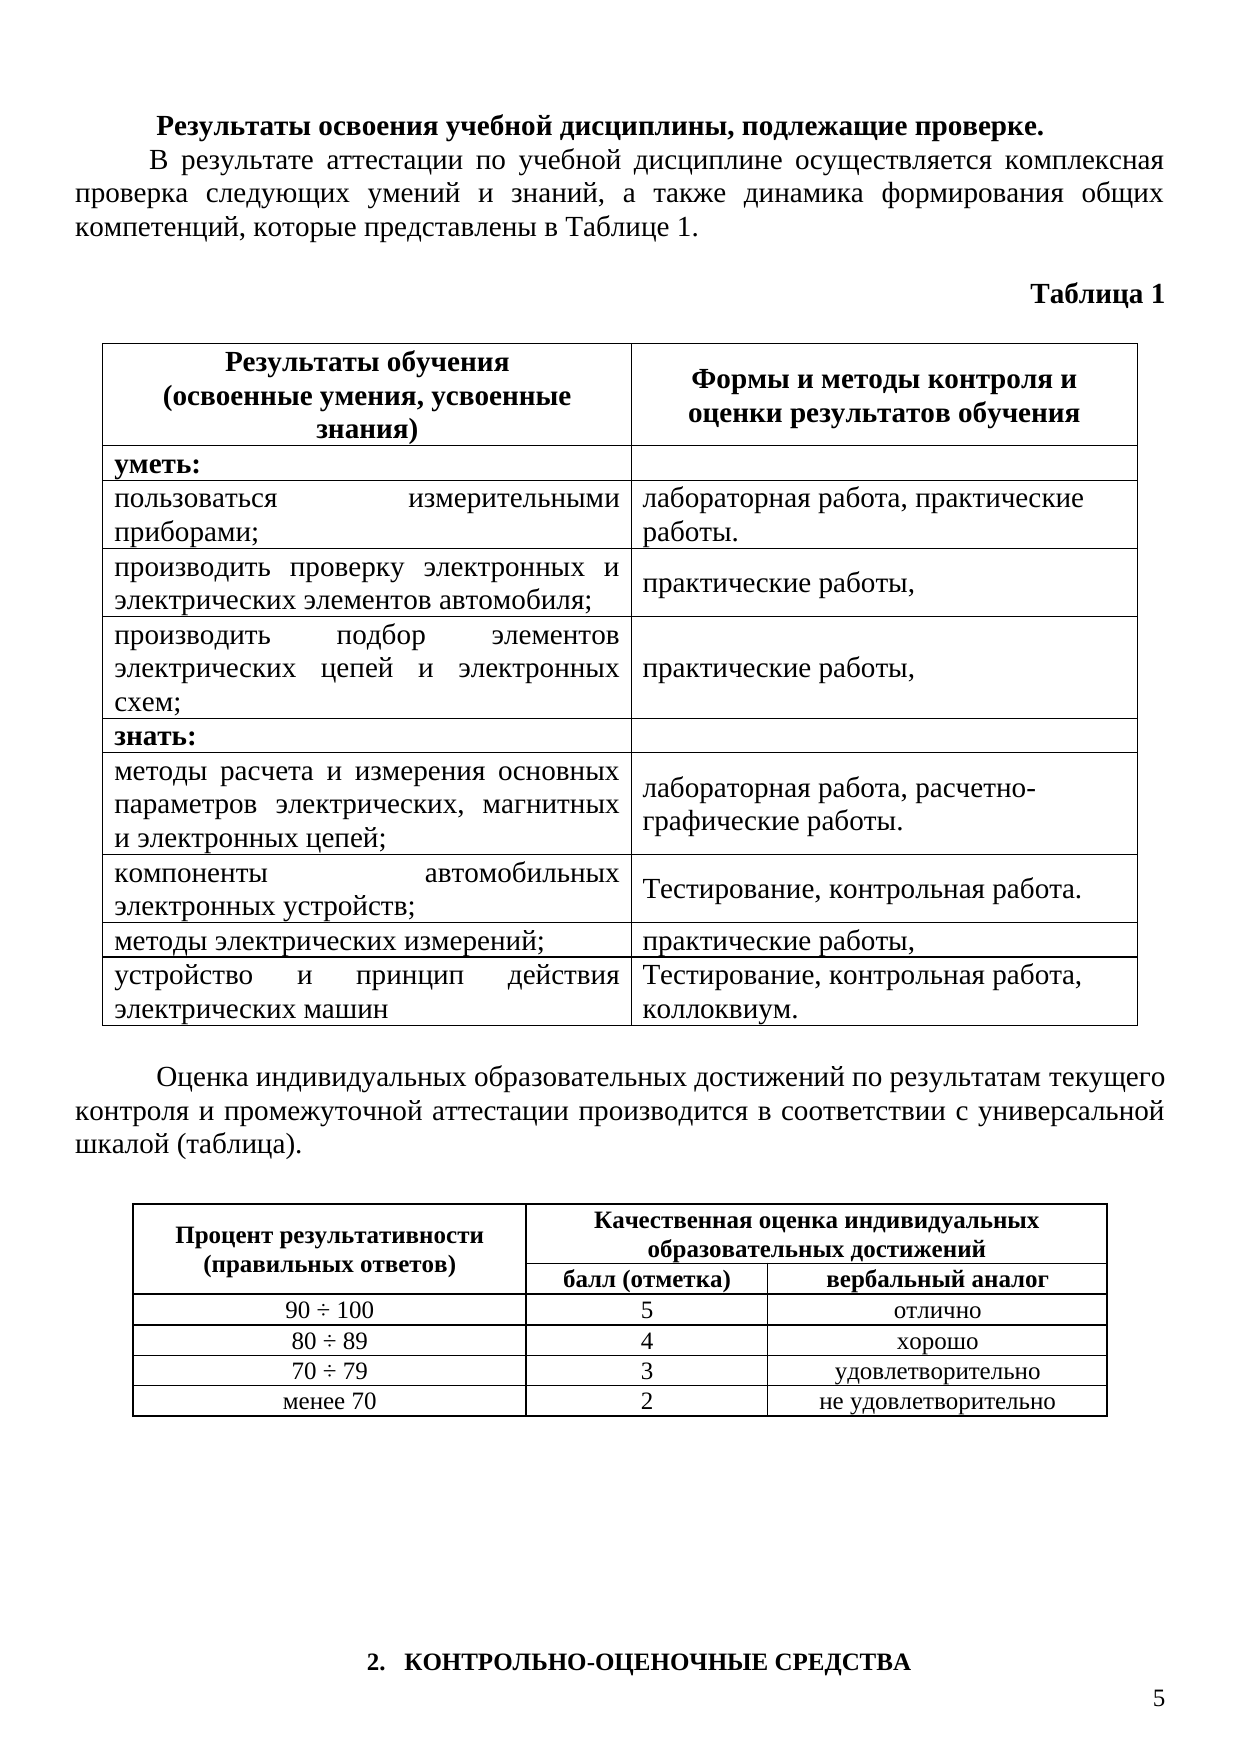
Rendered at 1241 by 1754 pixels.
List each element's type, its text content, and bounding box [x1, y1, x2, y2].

table_cell балл (отметка) [527, 1264, 767, 1293]
table_cell производить проверку электронных и электрических элементов автомобиля; [103, 549, 631, 616]
table_cell 4 [527, 1326, 767, 1354]
table_cell производить подбор элементов электрических цепей и электронных схем; [103, 617, 631, 717]
list КОНТРОЛЬНО-ОЦЕНОЧНЫЕ СРЕДСТВА [112, 1647, 1165, 1676]
table_header Качественная оценка индивидуальных образовательных достижений [527, 1205, 1106, 1262]
table_cell вербальный аналог [768, 1264, 1106, 1293]
table_cell практические работы, [632, 923, 1137, 956]
table_cell лабораторная работа, практические работы. [632, 481, 1137, 548]
table_cell знать: [103, 719, 631, 752]
table_cell отлично [768, 1295, 1106, 1324]
text В результате аттестации по учебной дисциплине осуществляется комплексная проверка следующих умений и знаний, а также динамика формирования общих компетенций, которые представлены в Таблице 1. [75, 142, 1165, 243]
table_cell уметь: [103, 446, 631, 479]
table_cell 70 ÷ 79 [134, 1356, 525, 1385]
table_header Формы и методы контроля и оценки результатов обучения [632, 344, 1137, 445]
table_cell компоненты автомобильных электронных устройств; [103, 855, 631, 922]
table_cell 3 [527, 1356, 767, 1385]
table_cell пользоваться измерительными приборами; [103, 481, 631, 548]
table_cell 5 [527, 1295, 767, 1324]
table_cell Тестирование, контрольная работа, коллоквиум. [632, 958, 1137, 1024]
table_cell методы расчета и измерения основных параметров электрических, магнитных и электронных цепей; [103, 753, 631, 854]
table_cell Тестирование, контрольная работа. [632, 855, 1137, 922]
table_cell менее 70 [134, 1386, 525, 1415]
table_header Результаты обучения (освоенные умения, усвоенные знания) [103, 344, 631, 445]
table_cell практические работы, [632, 549, 1137, 616]
table_header Процент результативности (правильных ответов) [134, 1205, 525, 1293]
table_cell [632, 446, 1137, 479]
table_cell [632, 719, 1137, 752]
table_cell хорошо [768, 1326, 1106, 1354]
table_cell удовлетворительно [768, 1356, 1106, 1385]
table_cell 2 [527, 1386, 767, 1415]
table_cell лабораторная работа, расчетно-графические работы. [632, 753, 1137, 854]
table_cell не удовлетворительно [768, 1386, 1106, 1415]
table_cell устройство и принцип действия электрических машин [103, 958, 631, 1024]
text Оценка индивидуальных образовательных достижений по результатам текущего контроля и промежуточной аттестации производится в соответствии с универсальной шкалой (таблица). [75, 1059, 1165, 1160]
table_cell методы электрических измерений; [103, 923, 631, 956]
table_cell 80 ÷ 89 [134, 1326, 525, 1354]
text Результаты освоения учебной дисциплины, подлежащие проверке. [75, 108, 1165, 142]
text Таблица 1 [75, 276, 1165, 310]
table_cell 90 ÷ 100 [134, 1295, 525, 1324]
table_cell практические работы, [632, 617, 1137, 717]
